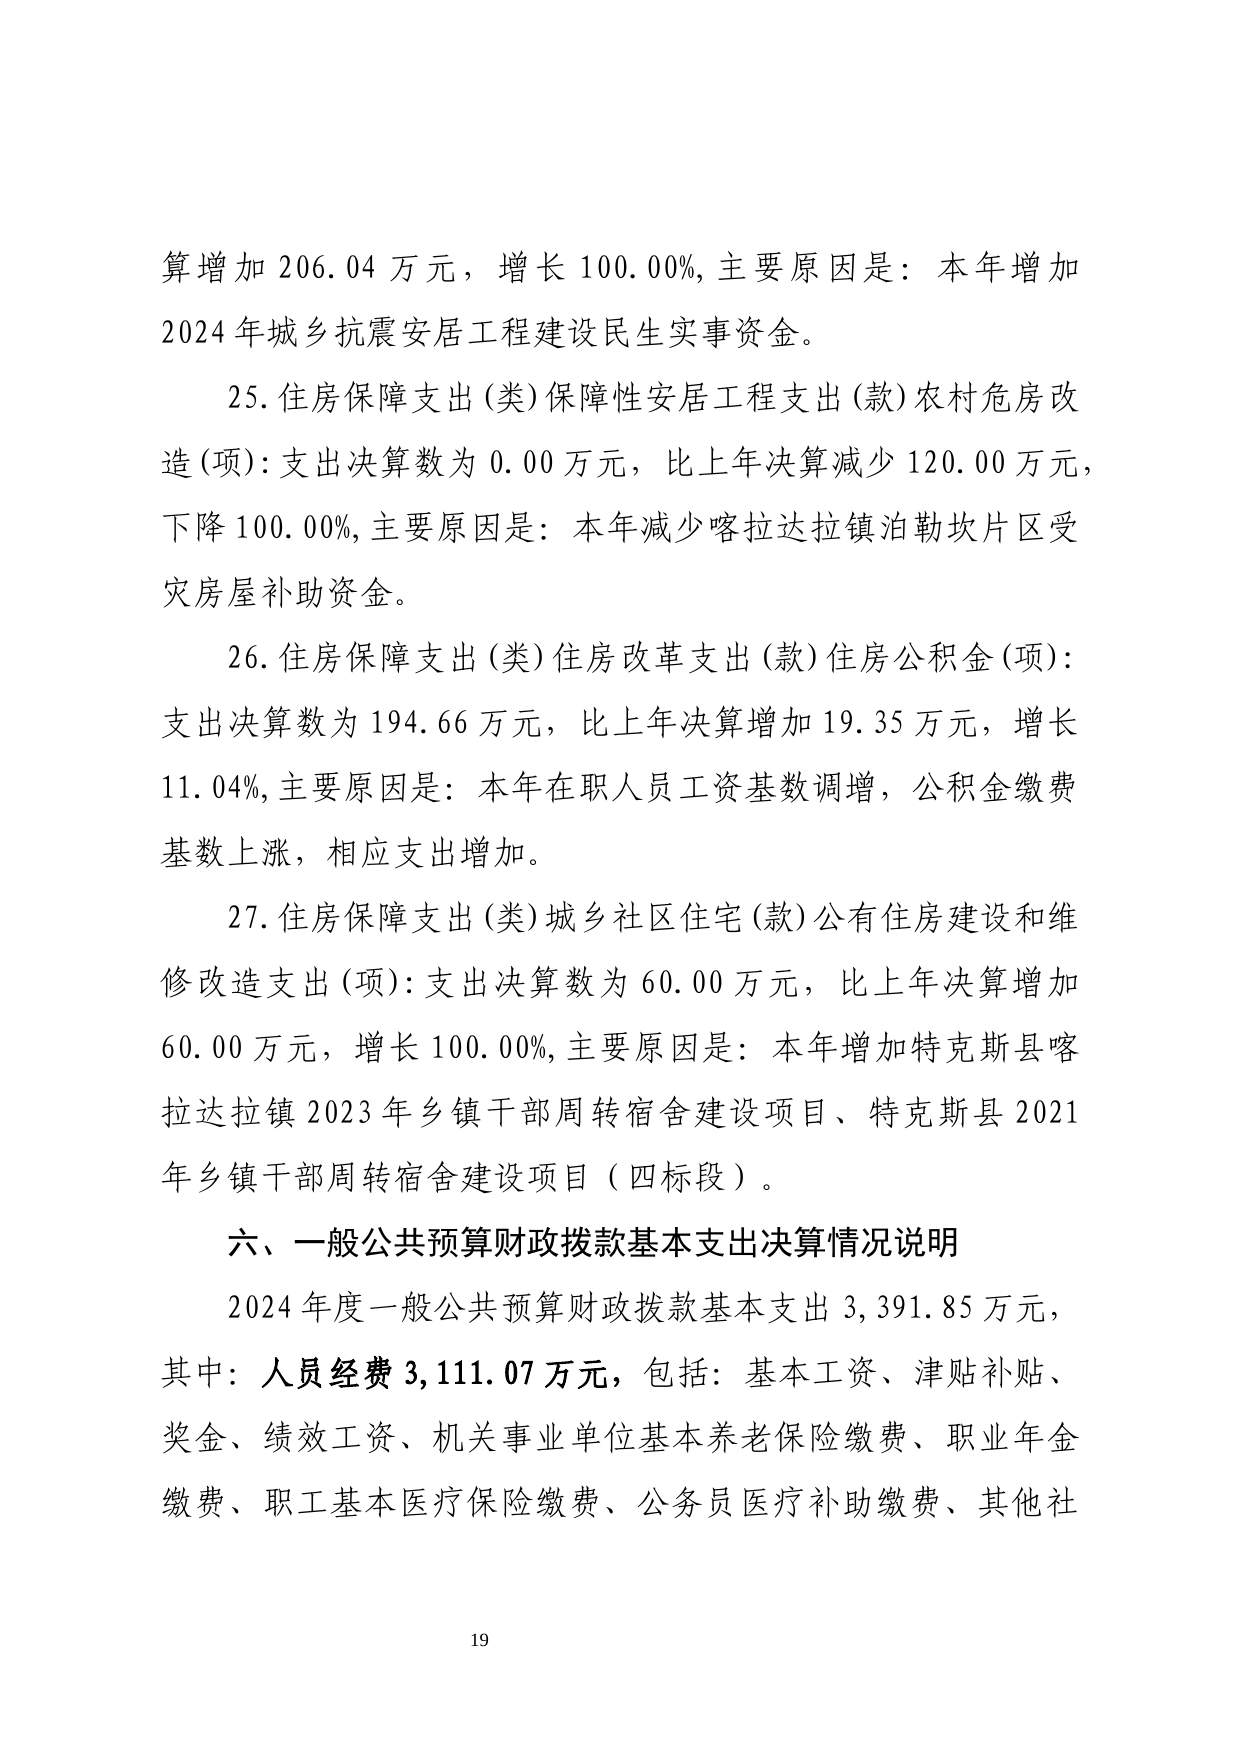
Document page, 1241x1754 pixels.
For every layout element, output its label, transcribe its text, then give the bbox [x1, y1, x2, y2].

text 26.住房保障支出(类)住房改革支出(款)住房公积金(项):支出决算数为194.66万元，比上年决算增加19.35万元，增长11.04%,主要原因是：本年在职人员工资基数调增，公积金缴费基数上涨，相应支出增加。 [159, 623, 1081, 883]
text 27.住房保障支出(类)城乡社区住宅(款)公有住房建设和维修改造支出(项):支出决算数为60.00万元，比上年决算增加60.00万元，增长100.00%,主要原因是：本年增加特克斯县喀拉达拉镇2023年乡镇干部周转宿舍建设项目、特克斯县2021年乡镇干部周转宿舍建设项目（四标段）。 [159, 883, 1081, 1208]
text 25.住房保障支出(类)保障性安居工程支出(款)农村危房改造(项):支出决算数为0.00万元，比上年决算减少120.00万元，下降100.00%,主要原因是：本年减少喀拉达拉镇泊勒坎片区受灾房屋补助资金。 [159, 363, 1081, 623]
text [159, 233, 1081, 363]
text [159, 1273, 1081, 1533]
text 六、一般公共预算财政拨款基本支出决算情况说明 [159, 1208, 1081, 1273]
